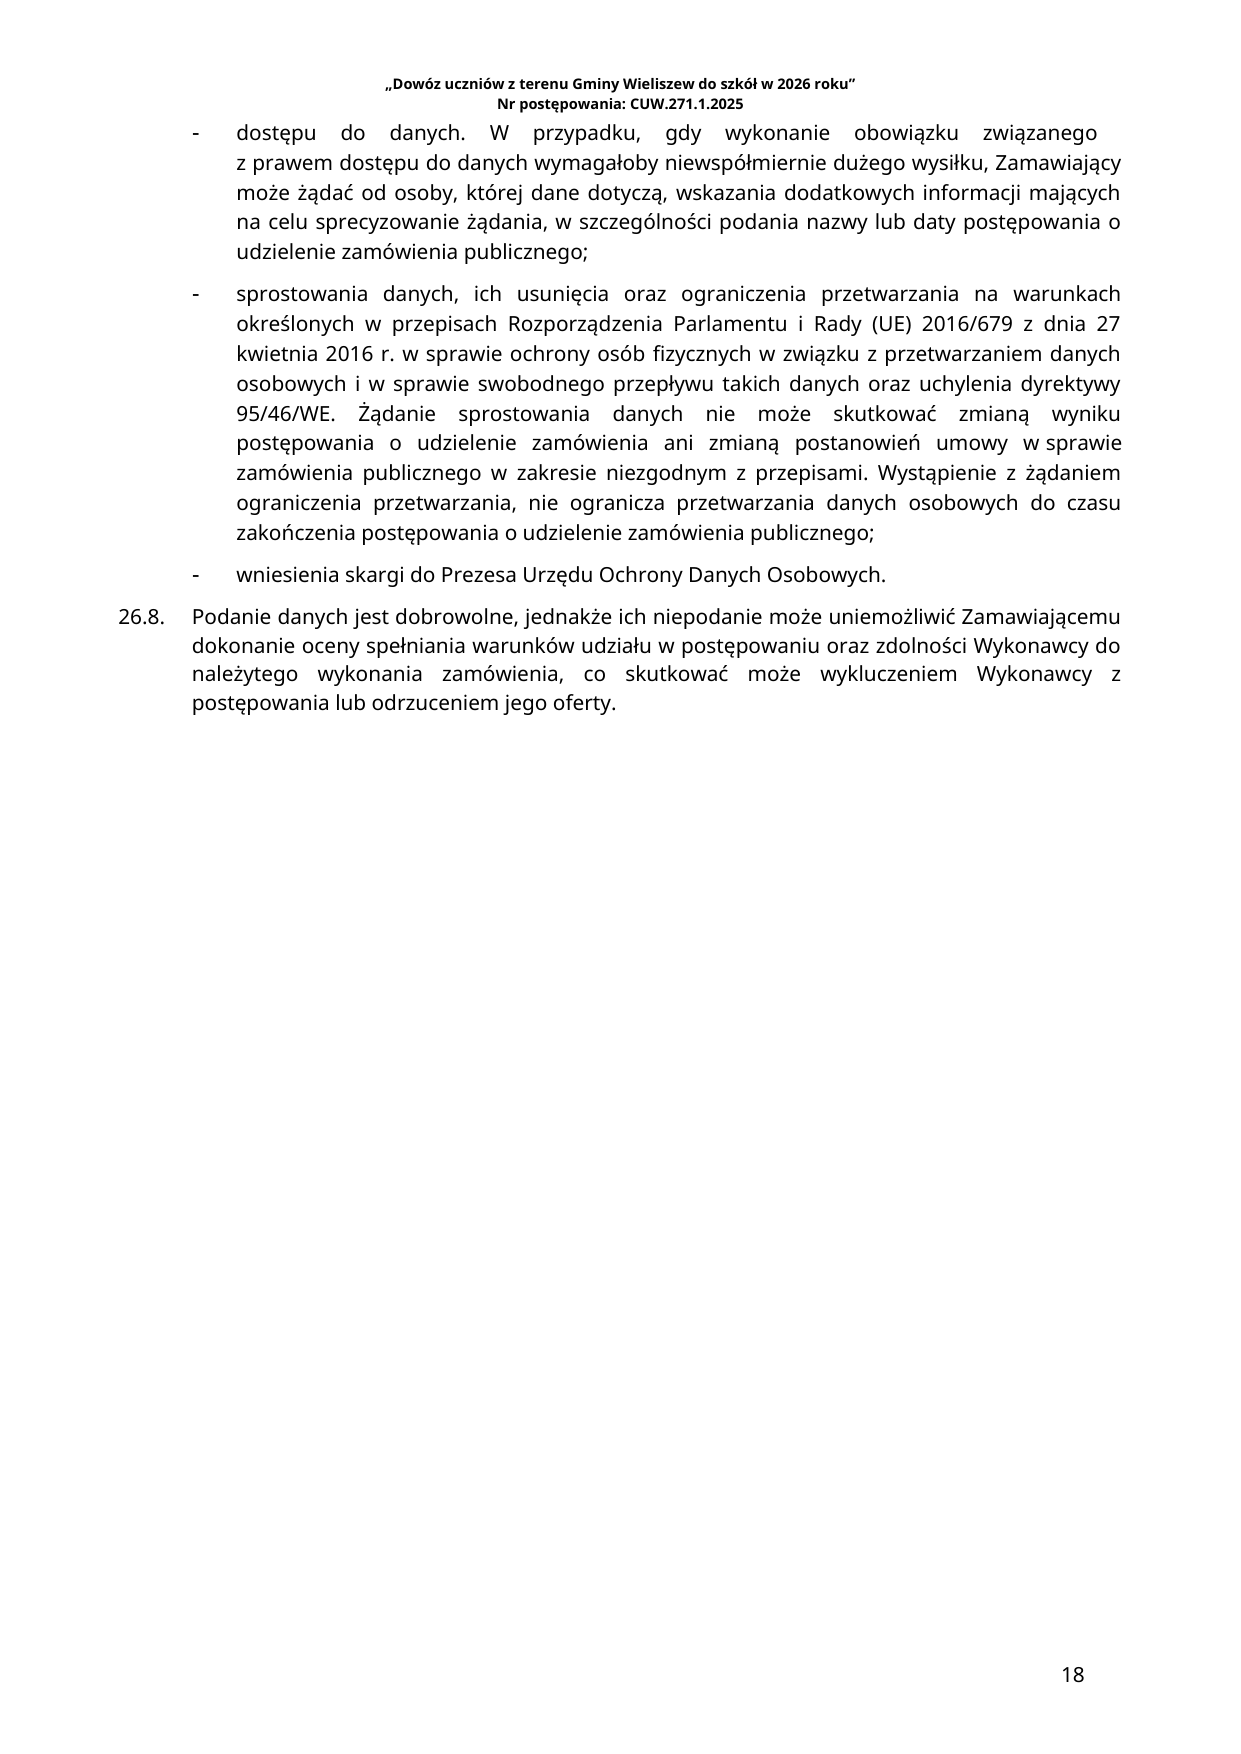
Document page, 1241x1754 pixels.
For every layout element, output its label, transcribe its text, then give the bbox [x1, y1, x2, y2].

list wniesienia skargi do Prezesa Urzędu Ochrony Danych Osobowych. [192, 560, 1122, 589]
list sprostowania danych, ich usunięcia oraz ograniczenia przetwarzania na warunkach określonych w przepisach Rozporządzenia Parlamentu i Rady (UE) 2016/679 z dnia 27 kwietnia 2016 r. w sprawie ochrony osób fizycznych w związku z przetwarzaniem danych osobowych i w sprawie swobodnego przepływu takich danych oraz uchylenia dyrektywy 95/46/WE. Żądanie sprostowania danych nie może skutkować zmianą wyniku postępowania o udzielenie zamówienia ani zmianą postanowień umowy w sprawie zamówienia publicznego w zakresie niezgodnym z przepisami. Wystąpienie z żądaniem ograniczenia przetwarzania, nie ogranicza przetwarzania danych osobowych do czasu zakończenia postępowania o udzielenie zamówienia publicznego; [192, 279, 1122, 546]
text 26.8. Podanie danych jest dobrowolne, jednakże ich niepodanie może uniemożliwić Zamawiającemu dokonanie oceny spełniania warunków udziału w postępowaniu oraz zdolności Wykonawcy do należytego wykonania zamówienia, co skutkować może wykluczeniem Wykonawcy z postępowania lub odrzuceniem jego oferty. [118, 602, 1122, 716]
list dostępu do danych. W przypadku, gdy wykonanie obowiązku związanego z prawem dostępu do danych wymagałoby niewspółmiernie dużego wysiłku, Zamawiający może żądać od osoby, której dane dotyczą, wskazania dodatkowych informacji mających na celu sprecyzowanie żądania, w szczególności podania nazwy lub daty postępowania o udzielenie zamówienia publicznego; [192, 118, 1122, 266]
